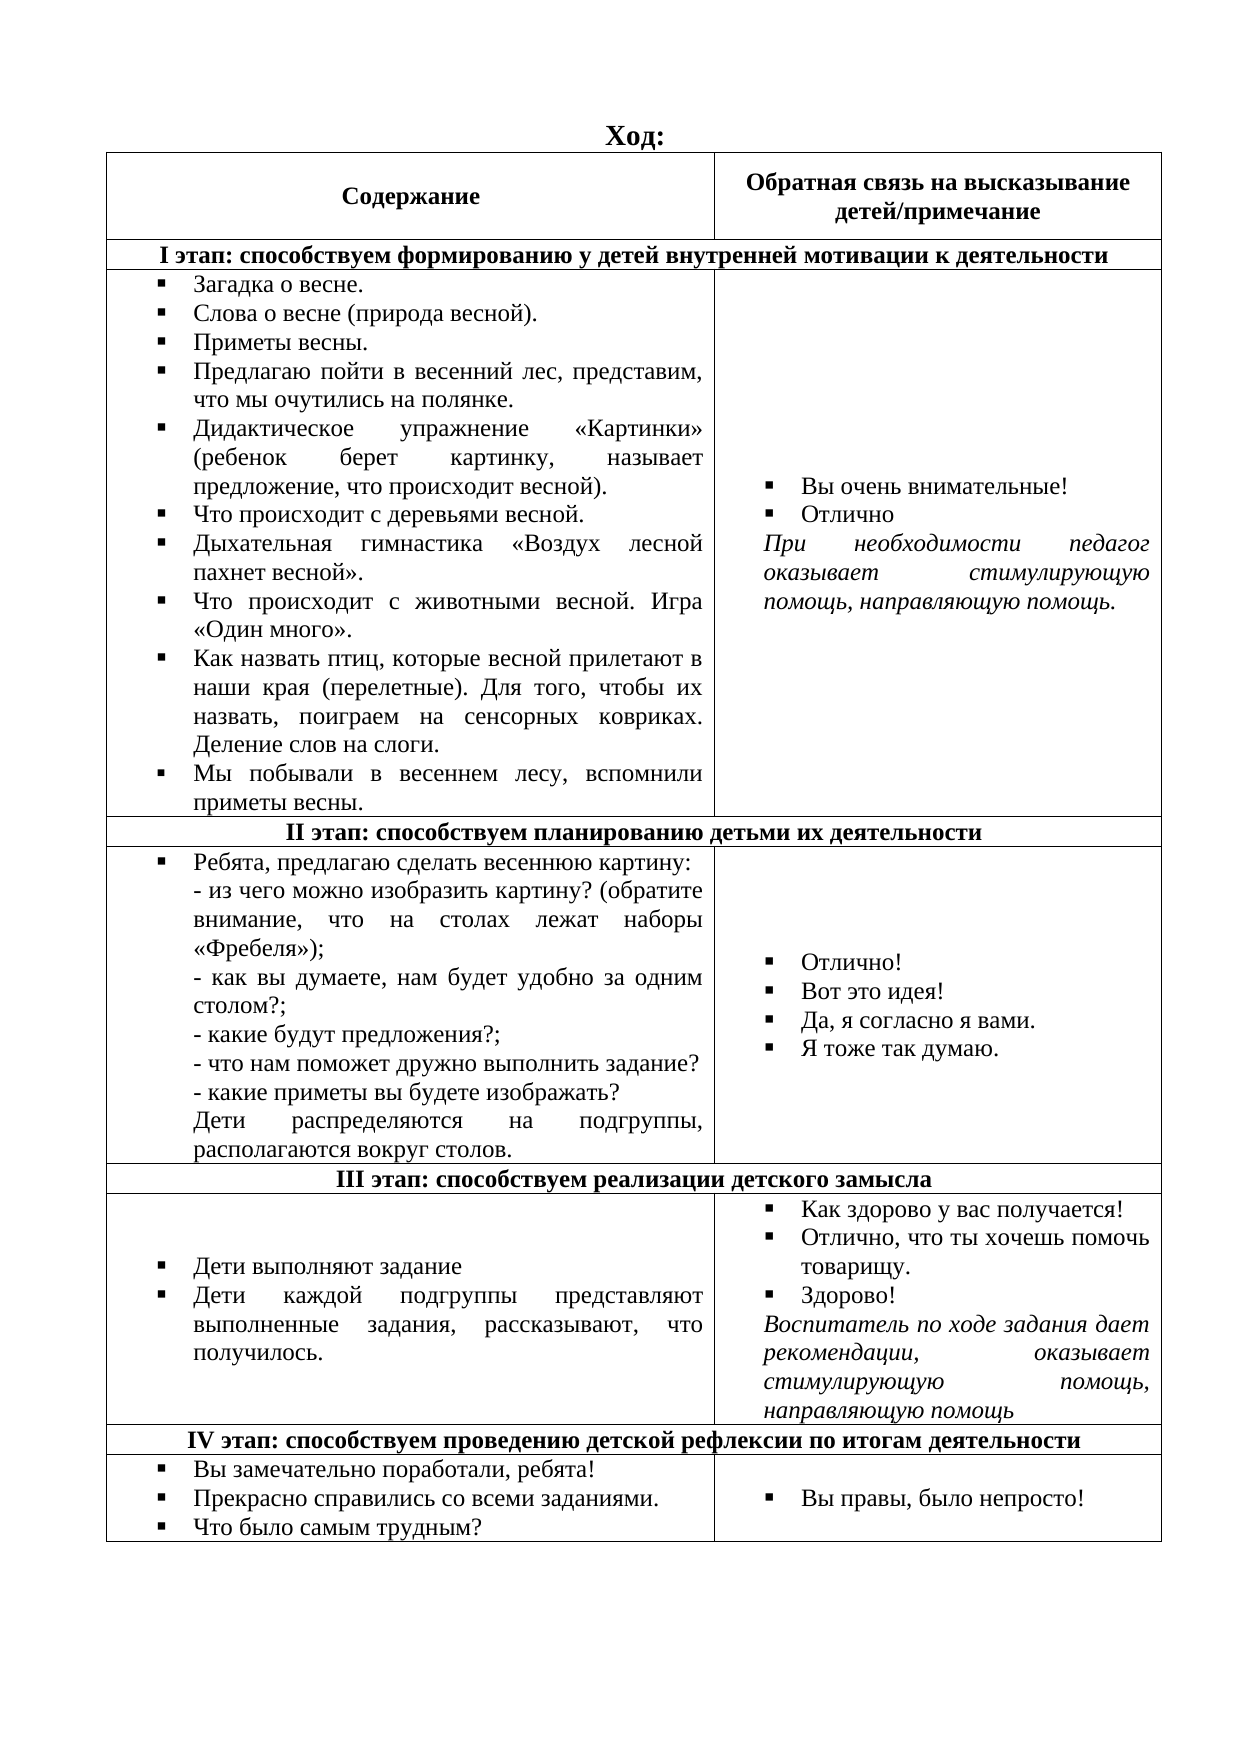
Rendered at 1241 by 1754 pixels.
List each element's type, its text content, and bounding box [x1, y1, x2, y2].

table_cell Вы правы, было непросто! [715, 1455, 1161, 1541]
table_header Обратная связь на высказывание детей/примечание [715, 153, 1161, 239]
table_cell Ребята, предлагаю сделать весеннюю картину: - из чего можно изобразить картину? (обратите внимание, что на столах лежат наборы «Фребеля»); - как вы думаете, нам будет удобно за одним столом?; - какие будут предложения?; - что нам поможет дружно выполнить задание? - какие приметы вы будете изображать? Дети распределяются на подгруппы, располагаются вокруг столов. [107, 847, 714, 1163]
table_cell Дети выполняют задание Дети каждой подгруппы представляют выполненные задания, рассказывают, что получилось. [107, 1194, 714, 1424]
table_cell Загадка о весне. Слова о весне (природа весной). Приметы весны. Предлагаю пойти в весенний лес, представим, что мы очутились на полянке. Дидактическое упражнение «Картинки» (ребенок берет картинку, называет предложение, что происходит весной). Что происходит с деревьями весной. Дыхательная гимнастика «Воздух лесной пахнет весной». Что происходит с животными весной. Игра «Один много». Как назвать птиц, которые весной прилетают в наши края (перелетные). Для того, чтобы их назвать, поиграем на сенсорных ковриках. Деление слов на слоги. Мы побывали в весеннем лесу, вспомнили приметы весны. [107, 270, 714, 816]
table_cell III этап: способствуем реализации детского замысла [107, 1164, 1161, 1193]
table_cell Отлично! Вот это идея! Да, я согласно я вами. Я тоже так думаю. [715, 847, 1161, 1163]
text Ход: [118, 118, 1152, 152]
table_cell II этап: способствуем планированию детьми их деятельности [107, 817, 1161, 846]
table_cell Вы очень внимательные! Отлично При необходимости педагог оказывает стимулирующую помощь, направляющую помощь. [715, 270, 1161, 816]
table_cell I этап: способствуем формированию у детей внутренней мотивации к деятельности [107, 240, 1161, 268]
table_cell IV этап: способствуем проведению детской рефлексии по итогам деятельности [107, 1425, 1161, 1453]
table_cell Вы замечательно поработали, ребята! Прекрасно справились со всеми заданиями. Что было самым трудным? [107, 1455, 714, 1541]
table_cell Как здорово у вас получается! Отлично, что ты хочешь помочь товарищу. Здорово! Воспитатель по ходе задания дает рекомендации, оказывает стимулирующую помощь, направляющую помощь [715, 1194, 1161, 1424]
table_header Содержание [107, 153, 714, 239]
